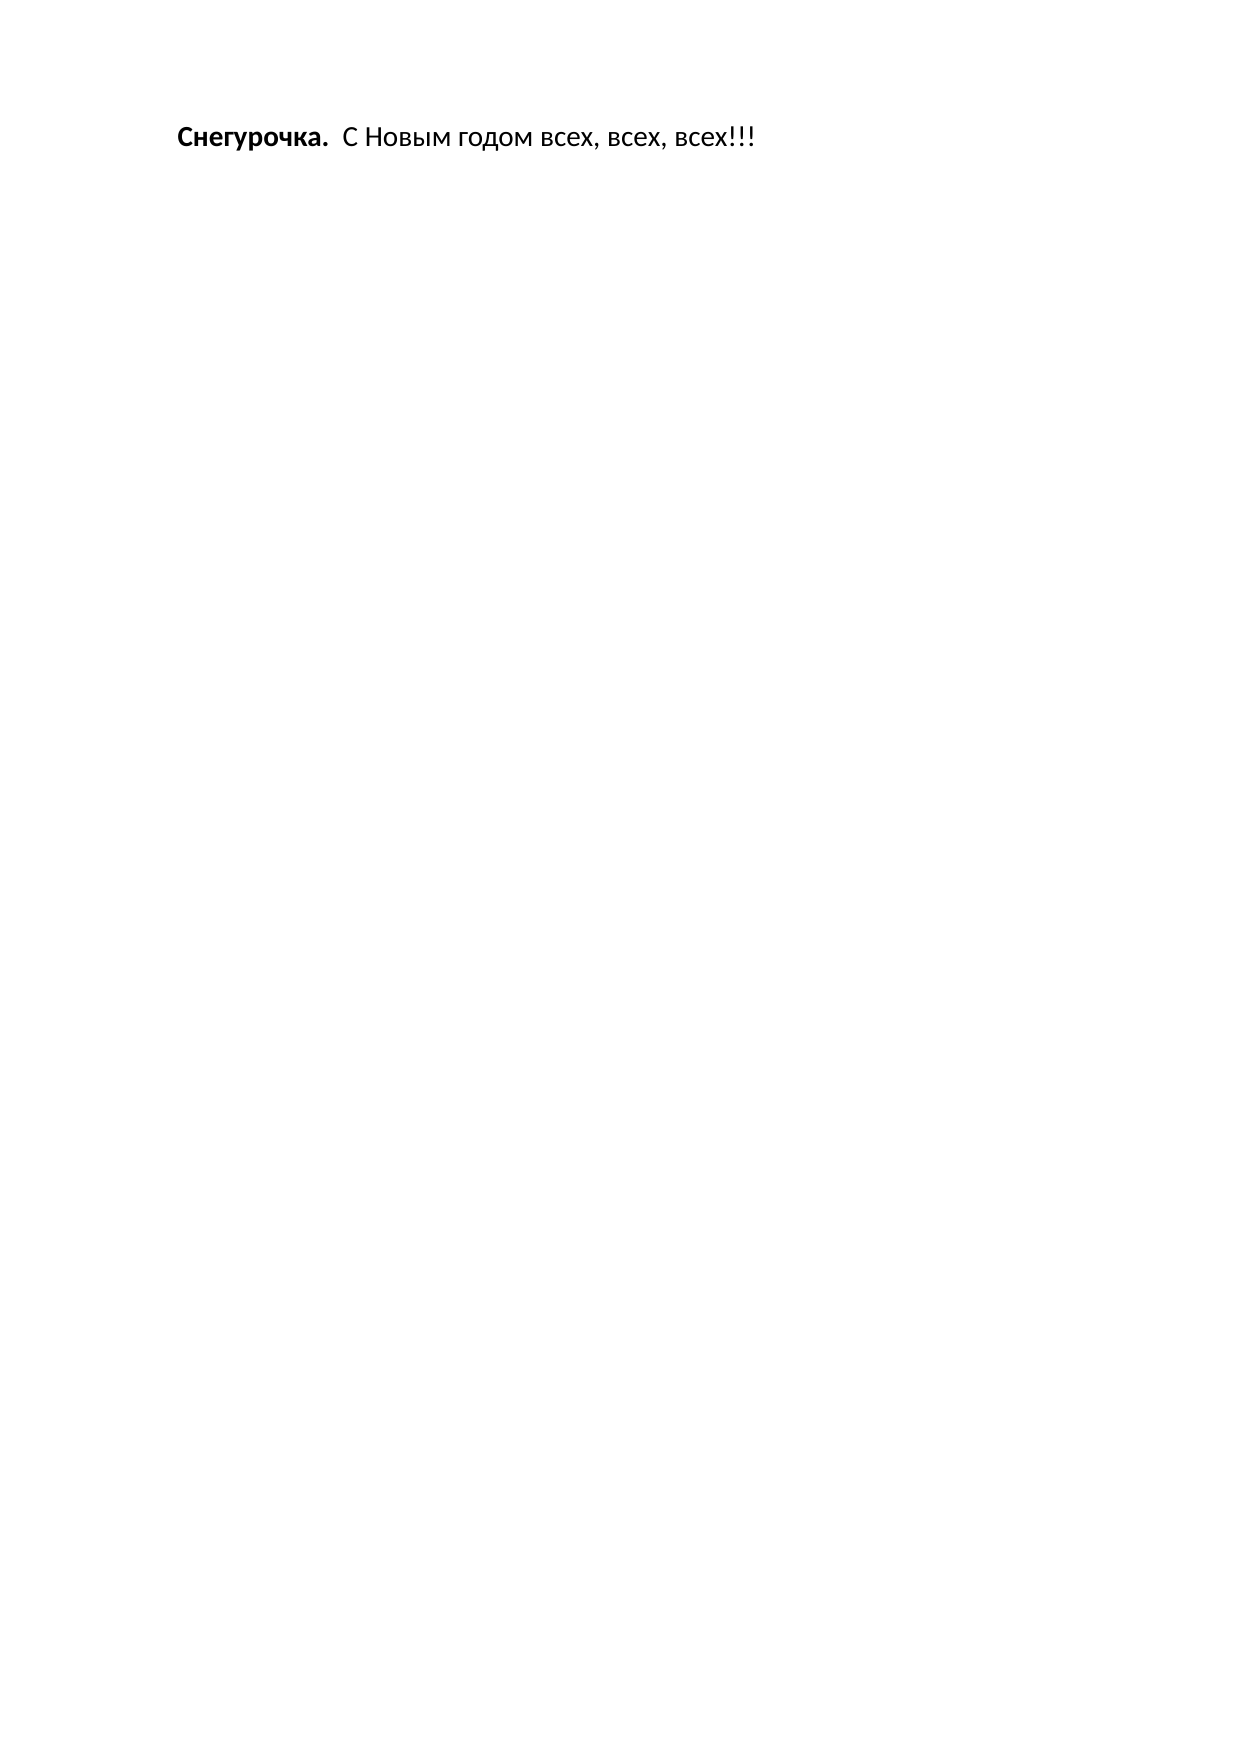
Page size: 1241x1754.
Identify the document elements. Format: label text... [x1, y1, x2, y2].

text Снегурочка. С Новым годом всех, всех, всех!!! [177, 118, 1152, 154]
